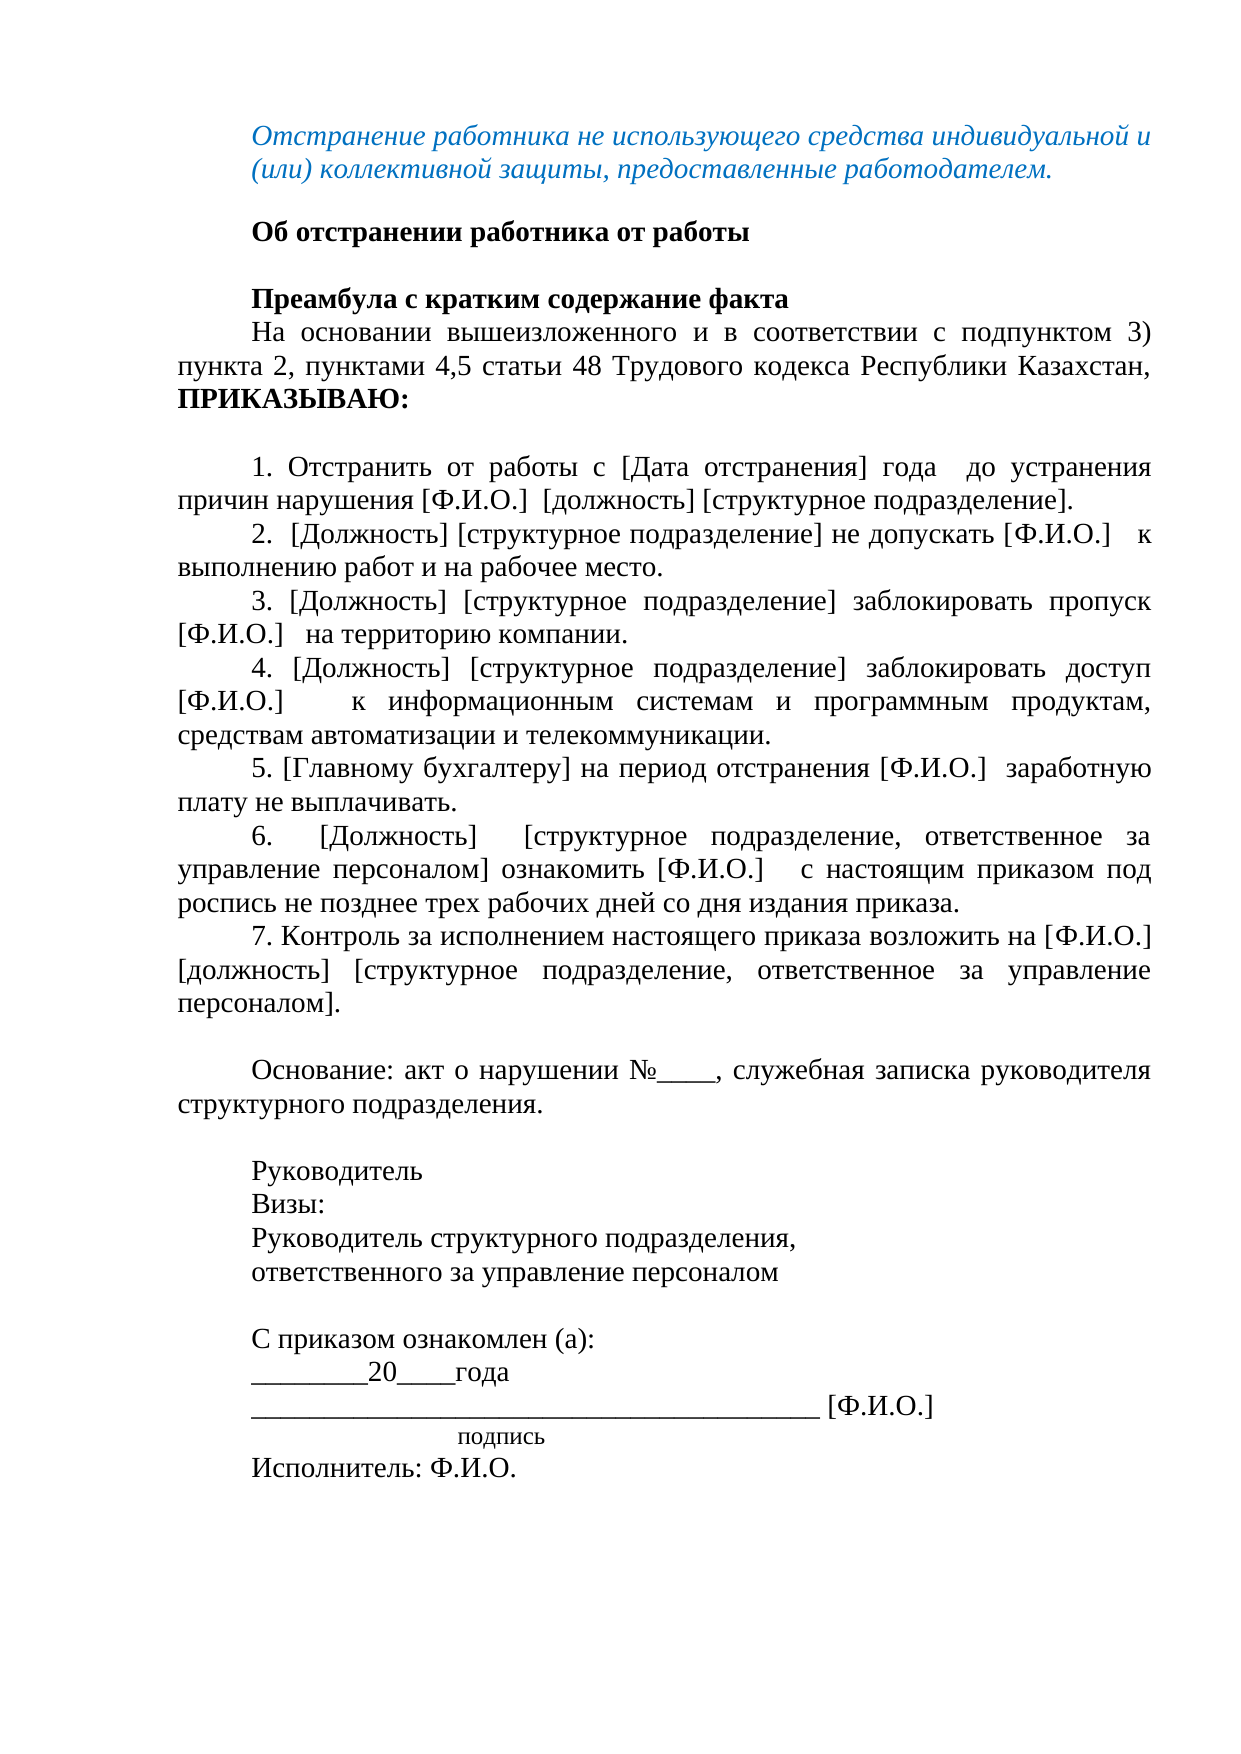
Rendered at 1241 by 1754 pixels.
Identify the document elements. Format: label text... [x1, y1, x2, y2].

text На основании вышеизложенного и в соответствии с подпунктом 3) пункта 2, пунктами 4,5 статьи 48 Трудового кодекса Республики Казахстан, ПРИКАЗЫВАЮ: [177, 314, 1152, 415]
text 6. [Должность] [структурное подразделение, ответственное за управление персоналом] ознакомить [Ф.И.О.] с настоящим приказом под роспись не позднее трех рабочих дней со дня издания приказа. [177, 818, 1152, 918]
subtitle Отстранение работника не использующего средства индивидуальной и (или) коллективной защиты, предоставленные работодателем. [251, 118, 1152, 185]
text Руководитель структурного подразделения, [177, 1220, 1152, 1254]
text 2. [Должность] [структурное подразделение] не допускать [Ф.И.О.] к выполнению работ и на рабочее место. [177, 516, 1152, 583]
list Руководитель [177, 1153, 1152, 1187]
text 5. [Главному бухгалтеру] на период отстранения [Ф.И.О.] заработную плату не выплачивать. [177, 751, 1152, 818]
text Основание: акт о нарушении №____, служебная записка руководителя структурного подразделения. [177, 1052, 1152, 1119]
list ________20____года [177, 1354, 1152, 1388]
list подпись [177, 1421, 1152, 1450]
text С приказом ознакомлен (а): [177, 1321, 1152, 1354]
text Исполнитель: Ф.И.О. [177, 1450, 1152, 1484]
text 1. Отстранить от работы с [Дата отстранения] года до устранения причин нарушения [Ф.И.О.] [должность] [структурное подразделение]. [177, 449, 1152, 516]
text Визы: [177, 1187, 1152, 1220]
text 3. [Должность] [структурное подразделение] заблокировать пропуск [Ф.И.О.] на территорию компании. [177, 583, 1152, 650]
text Преамбула с кратким содержание факта [177, 281, 1152, 314]
list 7. Контроль за исполнением настоящего приказа возложить на [Ф.И.О.] [должность] [структурное подразделение, ответственное за управление персоналом]. [177, 918, 1152, 1019]
text Об отстранении работника от работы [177, 214, 1152, 247]
list _______________________________________ [Ф.И.О.] [177, 1388, 1152, 1421]
text 4. [Должность] [структурное подразделение] заблокировать доступ [Ф.И.О.] к информационным системам и программным продуктам, средствам автоматизации и телекоммуникации. [177, 650, 1152, 751]
text ответственного за управление персоналом [177, 1254, 1152, 1287]
